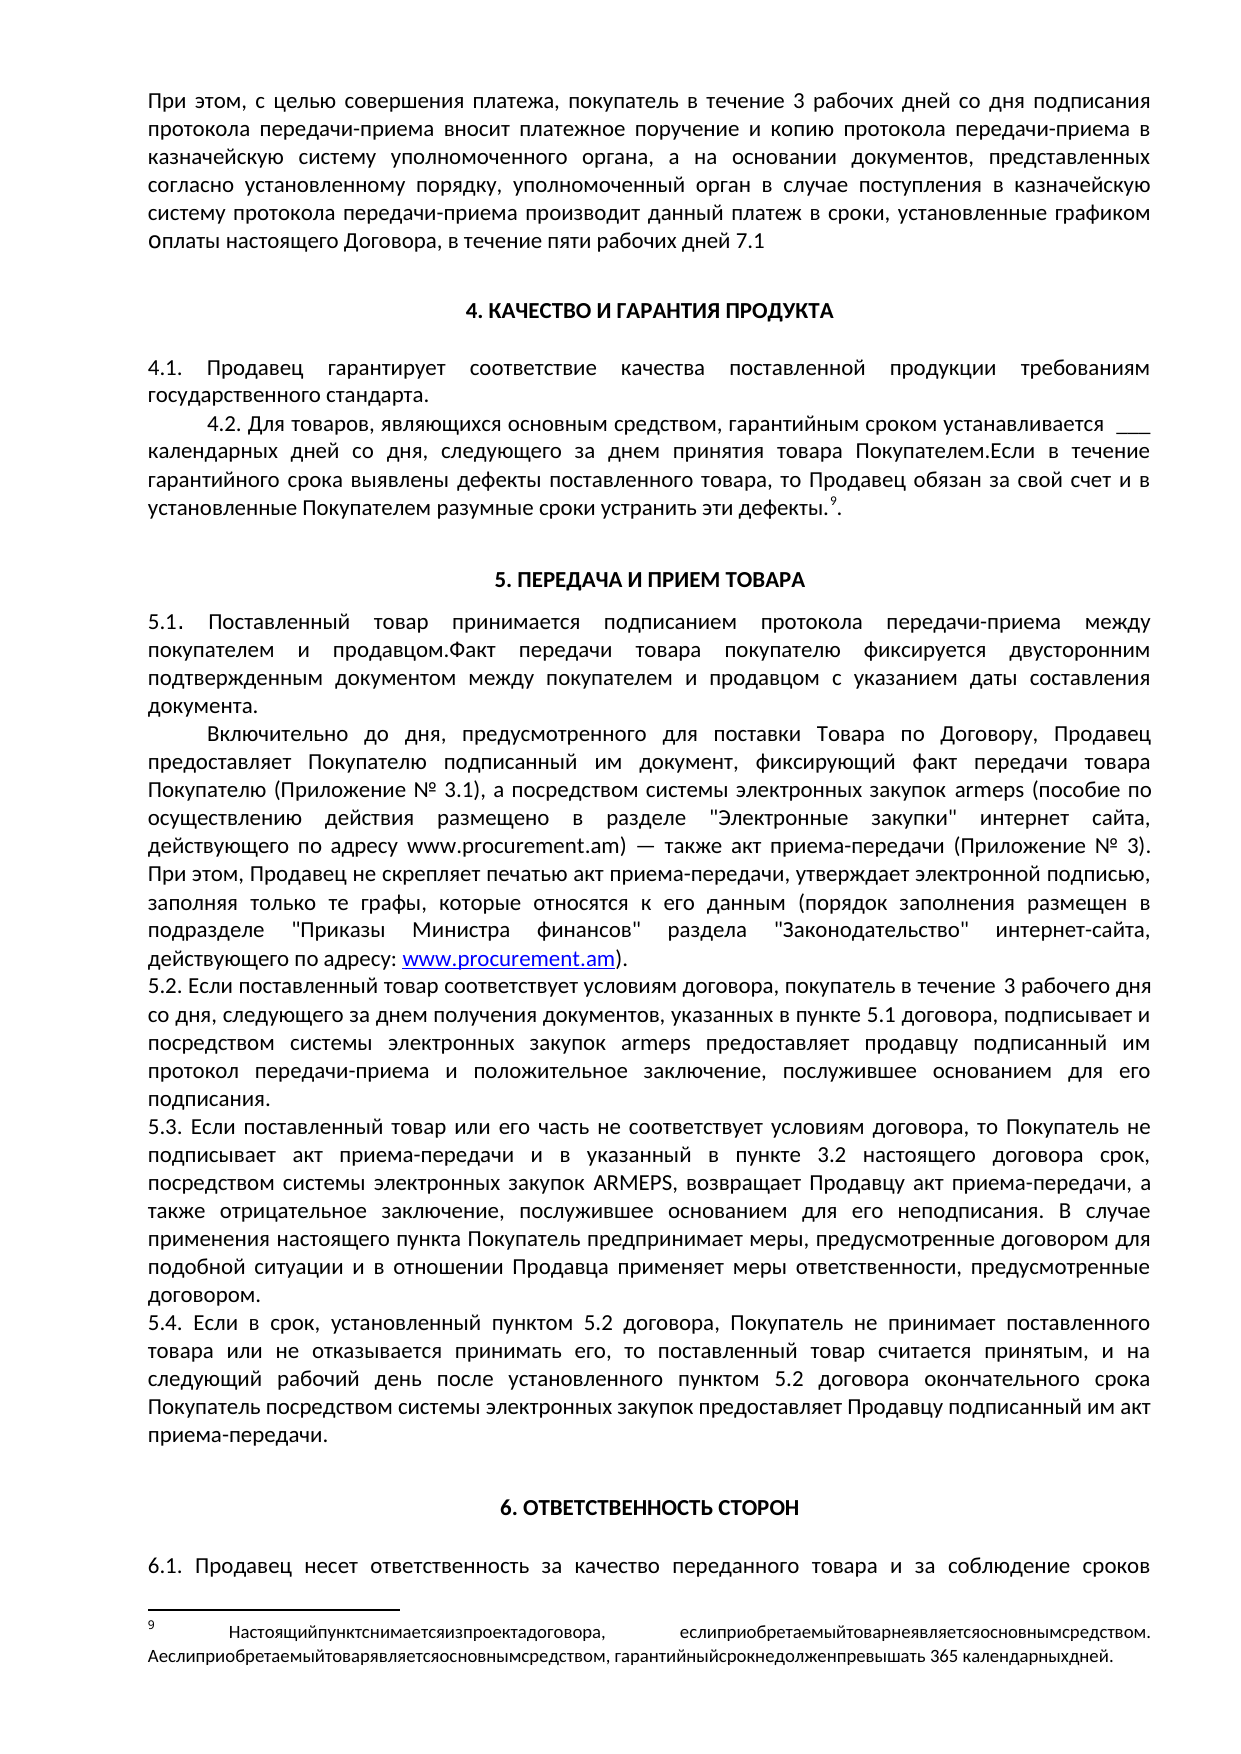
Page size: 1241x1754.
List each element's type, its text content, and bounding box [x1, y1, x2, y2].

text 5.4. Если в срок, установленный пунктом 5.2 договора, Покупатель не принимает поставленного товара или не отказывается принимать его, то поставленный товар считается принятым, и на следующий рабочий день после установленного пунктом 5.2 договора окончательного срока Покупатель посредством системы электронных закупок предоставляет Продавцу подписанный им акт приема-передачи. [148, 1308, 1152, 1448]
text 4.2. Для товаров, являющихся основным средством, гарантийным сроком устанавливается ___ календарных дней со дня, следующего за днем принятия товара Покупателем.Если в течение гарантийного срока выявлены дефекты поставленного товара, то Продавец обязан за свой счет и в установленные Покупателем разумные сроки устранить эти дефекты.. [148, 409, 1152, 521]
text 5. ПЕРЕДАЧА И ПРИЕМ ТОВАРА [148, 565, 1152, 593]
text Включительно до дня, предусмотренного для поставки Товара по Договору, Продавец предоставляет Покупателю подписанный им документ, фиксирующий факт передачи товара Покупателю (Приложение № 3.1), а посредством системы электронных закупок armeps (пособие по осуществлению действия размещено в разделе "Электронные закупки" интернет сайта, действующего по адресу www.procurement.am) — также акт приема-передачи (Приложение № 3). При этом, Продавец не скрепляет печатью акт приема-передачи, утверждает электронной подписью, заполняя только те графы, которые относятся к его данным (порядок заполнения размещен в подразделе "Приказы Министра финансов" раздела "Законодательство" интернет-сайта, действующего по адресу: www.procurement.am). [148, 719, 1152, 972]
text При этом, с целью совершения платежа, покупатель в течение 3 рабочих дней со дня подписания протокола передачи-приема вносит платежное поручение и копию протокола передачи-приема в казначейскую систему уполномоченного органа, а на основании документов, представленных согласно установленному порядку, уполномоченный орган в случае поступления в казначейскую систему протокола передачи-приема производит данный платеж в сроки, установленные графиком օплаты настоящего Договора, в течение пяти рабочих дней 7.1 [148, 86, 1152, 254]
text 6. ОТВЕТСТВЕННОСТЬ СТОРОН [148, 1493, 1152, 1521]
text 4. КАЧЕСТВО И ГАРАНТИЯ ПРОДУКТА [148, 297, 1152, 324]
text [148, 1551, 1152, 1579]
text 5.1․ Поставленный товар принимается подписанием протокола передачи-приема между покупателем и продавцом.Факт передачи товара покупателю фиксируется двусторонним подтвержденным документом между покупателем и продавцом с указанием даты составления документа. [148, 607, 1152, 719]
text 5.2. Если поставленный товар соответствует условиям договора, покупатель в течение 3 рабочего дня со дня, следующего за днем получения документов, указанных в пункте 5.1 договора, подписывает и посредством системы электронных закупок armeps предоставляет продавцу подписанный им протокол передачи-приема и положительное заключение, послужившее основанием для его подписания. [148, 972, 1152, 1112]
text 5.3. Если поставленный товар или его часть не соответствует условиям договора, то Покупатель не подписывает акт приема-передачи и в указанный в пункте 3.2 настоящего договора срок, посредством системы электронных закупок ARMEPS, возвращает Продавцу акт приема-передачи, а также отрицательное заключение, послужившее основанием для его неподписания. В случае применения настоящего пункта Покупатель предпринимает меры, предусмотренные договором для подобной ситуации и в отношении Продавца применяет меры ответственности, предусмотренные договором. [148, 1112, 1152, 1308]
text 4.1. Продавец гарантирует соответствие качества поставленной продукции требованиям государственного стандарта. [148, 353, 1152, 409]
